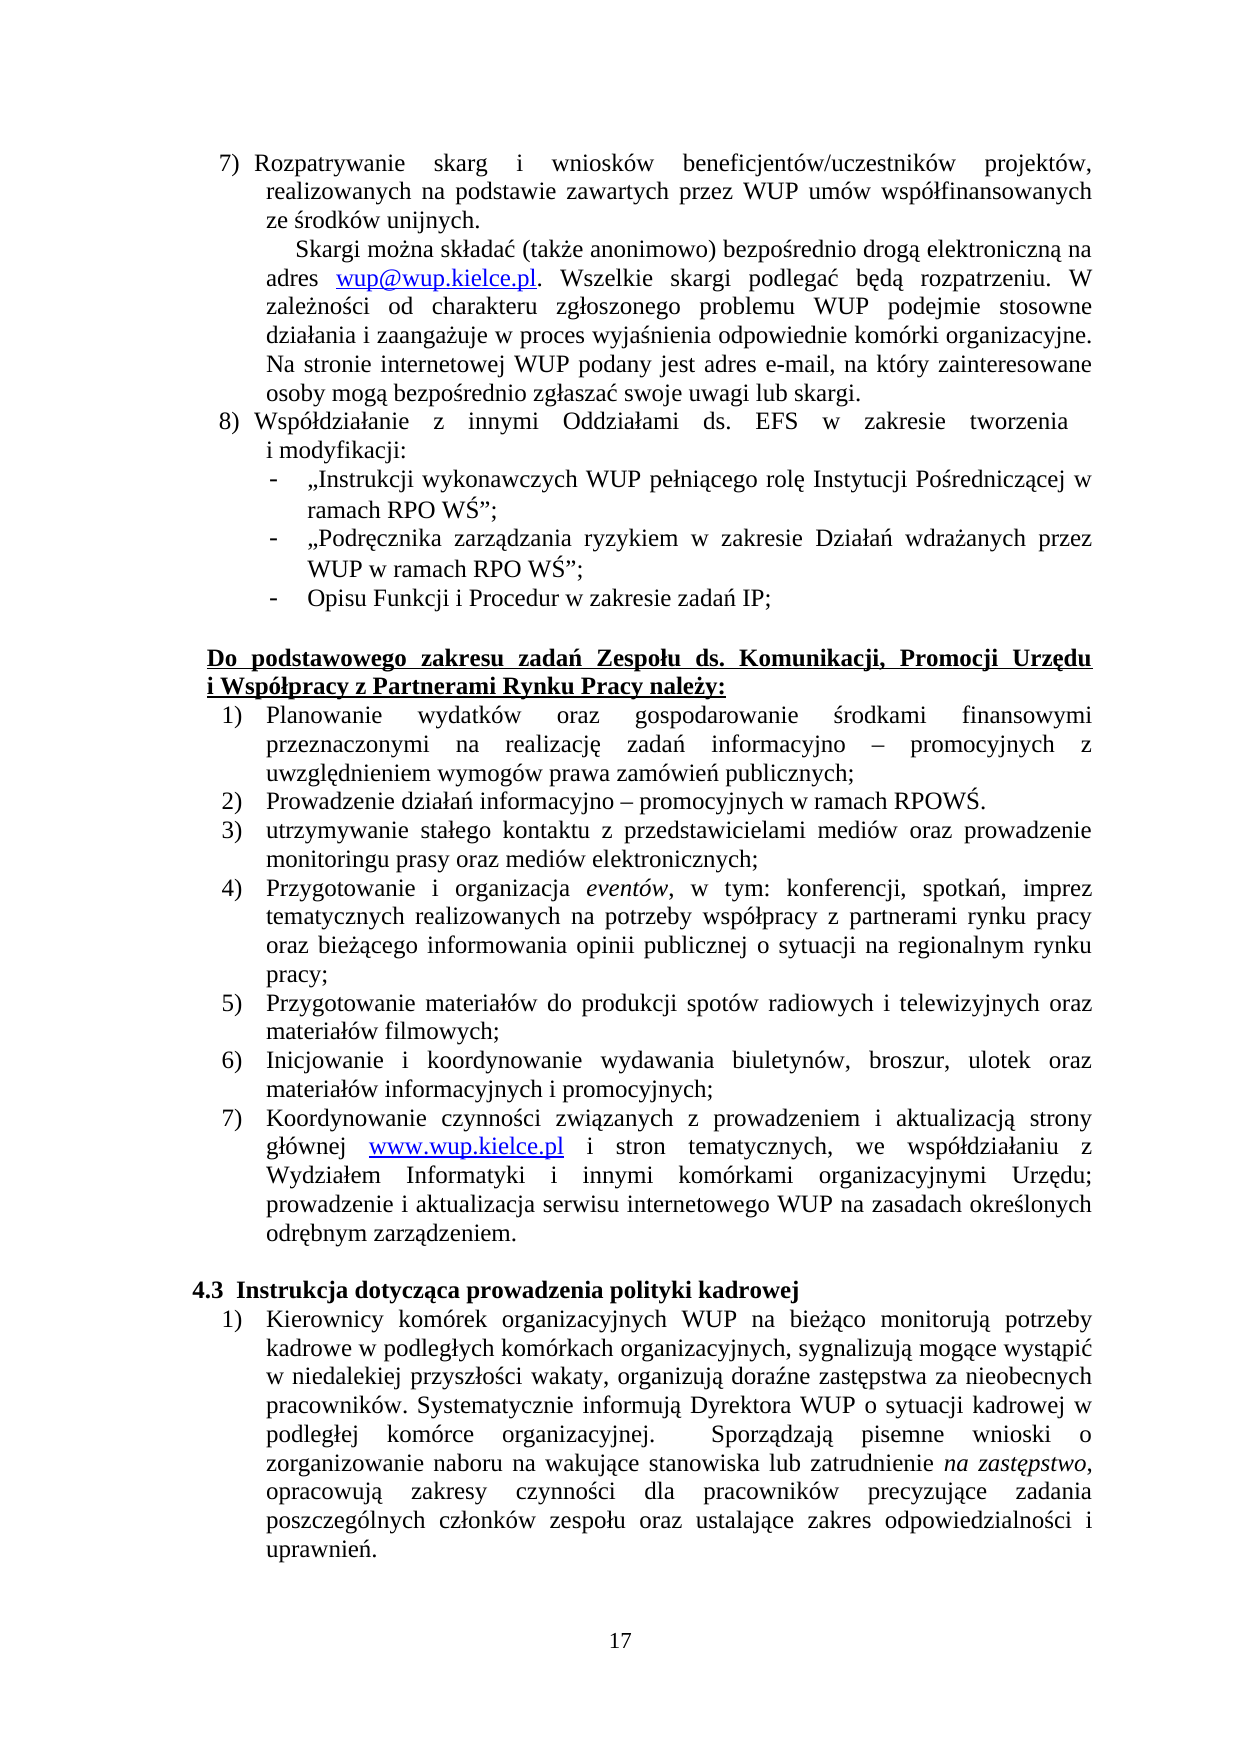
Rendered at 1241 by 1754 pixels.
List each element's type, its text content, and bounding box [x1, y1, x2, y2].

text Do podstawowego zakresu zadań Zespołu ds. Komunikacji, Promocji Urzędu i Współpracy z Partnerami Rynku Pracy należy: [207, 669, 1093, 700]
list Inicjowanie i koordynowanie wydawania biuletynów, broszur, ulotek oraz materiałów informacyjnych i promocyjnych; [221, 1045, 1093, 1103]
list Przygotowanie materiałów do produkcji spotów radiowych i telewizyjnych oraz materiałów filmowych; [221, 988, 1093, 1045]
list Opisu Funkcji i Procedur w zakresie zadań IP; [266, 583, 1093, 614]
list Planowanie wydatków oraz gospodarowanie środkami finansowymi przeznaczonymi na realizację zadań informacyjno – promocyjnych z uwzględnieniem wymogów prawa zamówień publicznych; [221, 700, 1093, 786]
list utrzymywanie stałego kontaktu z przedstawicielami mediów oraz prowadzenie monitoringu prasy oraz mediów elektronicznych; [221, 815, 1093, 873]
list Kierownicy komórek organizacyjnych WUP na bieżąco monitorują potrzeby kadrowe w podległych komórkach organizacyjnych, sygnalizują mogące wystąpić w niedalekiej przyszłości wakaty, organizują doraźne zastępstwa za nieobecnych pracowników. Systematycznie informują Dyrektora WUP o sytuacji kadrowej w podległej komórce organizacyjnej. Sporządzają pisemne wnioski o zorganizowanie naboru na wakujące stanowiska lub zatrudnienie na zastępstwo, opracowują zakresy czynności dla pracowników precyzujące zadania poszczególnych członków zespołu oraz ustalające zakres odpowiedzialności i uprawnień. [221, 1304, 1093, 1563]
list Współdziałanie z innymi Oddziałami ds. EFS w zakresie tworzenia i modyfikacji: [218, 406, 1093, 464]
list „Instrukcji wykonawczych WUP pełniącego rolę Instytucji Pośredniczącej w ramach RPO WŚ”; [266, 464, 1093, 523]
list Przygotowanie i organizacja eventów, w tym: konferencji, spotkań, imprez tematycznych realizowanych na potrzeby współpracy z partnerami rynku pracy oraz bieżącego informowania opinii publicznej o sytuacji na regionalnym rynku pracy; [221, 873, 1093, 988]
subtitle Instrukcja dotycząca prowadzenia polityki kadrowej [192, 1275, 1093, 1304]
list Prowadzenie działań informacyjno – promocyjnych w ramach RPOWŚ. [221, 786, 1093, 815]
list Koordynowanie czynności związanych z prowadzeniem i aktualizacją strony głównej www.wup.kielce.pl i stron tematycznych, we współdziałaniu z Wydziałem Informatyki i innymi komórkami organizacyjnymi Urzędu; prowadzenie i aktualizacja serwisu internetowego WUP na zasadach określonych odrębnym zarządzeniem. [221, 1103, 1093, 1246]
text Skargi można składać (także anonimowo) bezpośrednio drogą elektroniczną na adres wup@wup.kielce.pl. Wszelkie skargi podlegać będą rozpatrzeniu. W zależności od charakteru zgłoszonego problemu WUP podejmie stosowne działania i zaangażuje w proces wyjaśnienia odpowiednie komórki organizacyjne. Na stronie internetowej WUP podany jest adres e-mail, na który zainteresowane osoby mogą bezpośrednio zgłaszać swoje uwagi lub skargi. [266, 234, 1093, 406]
text Do podstawowego zakresu zadań Zespołu ds. Komunikacji, Promocji Urzędu i Współpracy z Partnerami Rynku Pracy należy: [207, 643, 1093, 668]
list „Podręcznika zarządzania ryzykiem w zakresie Działań wdrażanych przez WUP w ramach RPO WŚ”; [266, 523, 1093, 583]
list Rozpatrywanie skarg i wniosków beneficjentów/uczestników projektów, realizowanych na podstawie zawartych przez WUP umów współfinansowanych ze środków unijnych. [218, 148, 1093, 234]
